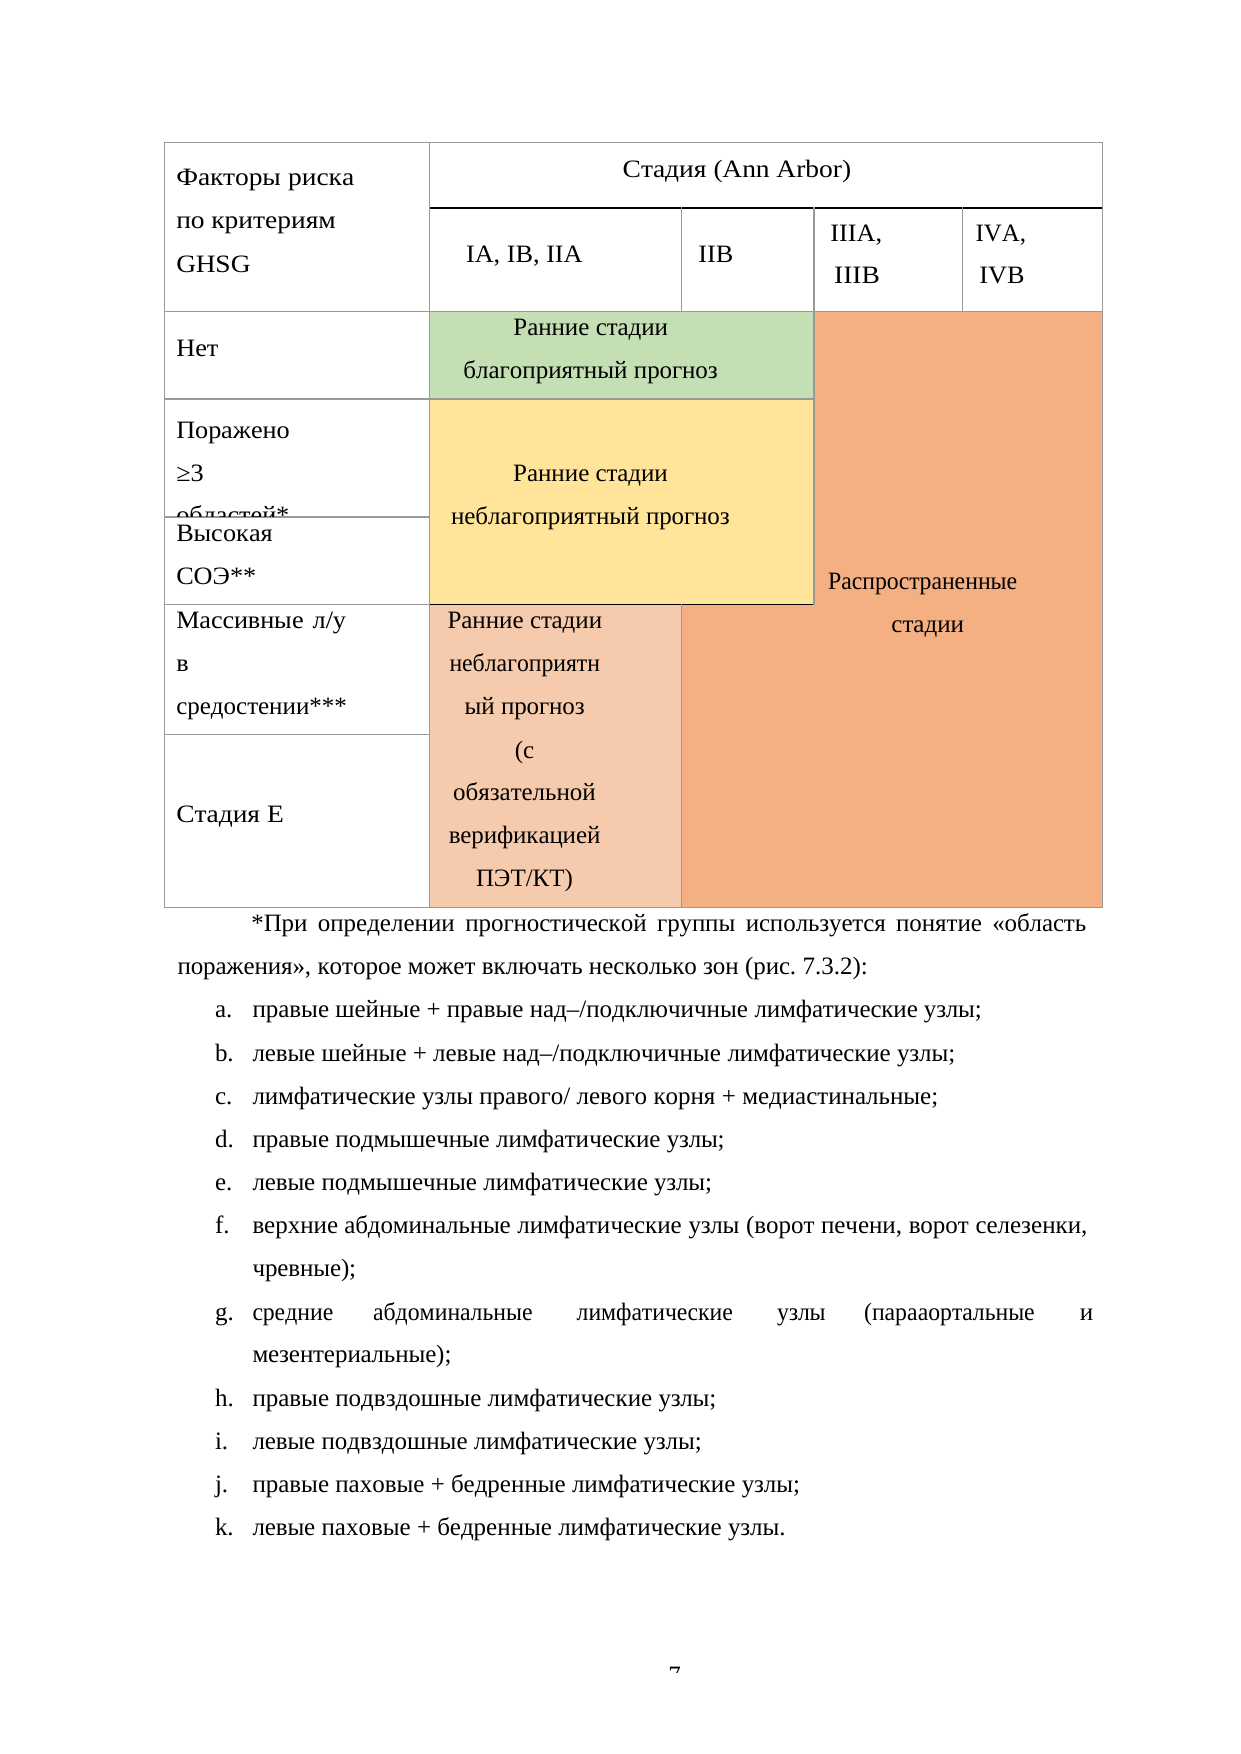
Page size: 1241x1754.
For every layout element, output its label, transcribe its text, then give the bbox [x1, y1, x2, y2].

list левые шейные + левые над–/подключичные лимфатические узлы; [215, 1038, 1115, 1066]
table_cell Ранние стадии неблагоприятн ый прогноз (с обязательной верификацией ПЭТ/КТ) [430, 605, 681, 907]
list средние абдоминальные лимфатические узлы (парааортальные и мезентериальные); [215, 1297, 1093, 1368]
table_cell Стадия Е [165, 735, 429, 907]
list правые шейные + правые над–/подключичные лимфатические узлы; [215, 994, 1115, 1023]
table_cell IA, IB, IIA [430, 209, 681, 311]
table_cell Распространенные стадии [814, 312, 1102, 907]
table_header Стадия (Ann Arbor) [430, 143, 1102, 207]
list левые подмышечные лимфатические узлы; [215, 1167, 1115, 1196]
table_header Факторы риска по критериям GHSG [165, 143, 429, 311]
table_cell IVA, IVB [963, 209, 1102, 311]
table_cell IIIA, IIIB [815, 209, 962, 311]
list правые подмышечные лимфатические узлы; [215, 1124, 1115, 1153]
table_cell Высокая СОЭ** [165, 518, 429, 604]
table_cell Массивные л/у в средостении*** [165, 605, 429, 734]
list правые подвздошные лимфатические узлы; [215, 1383, 1115, 1411]
list верхние абдоминальные лимфатические узлы (ворот печени, ворот селезенки, чревные); [215, 1210, 1093, 1282]
table_cell IIB [682, 209, 813, 311]
list лимфатические узлы правого/ левого корня + медиастинальные; [215, 1081, 1115, 1109]
table_cell Ранние стадии неблагоприятный прогноз [430, 400, 813, 604]
list левые подвздошные лимфатические узлы; [215, 1426, 1115, 1455]
table_cell Нет [165, 312, 429, 398]
list левые паховые + бедренные лимфатические узлы. [215, 1512, 1115, 1541]
text *При определении прогностической группы используется понятие «область поражения», которое может включать несколько зон (рис. 7.3.2): [177, 908, 1093, 980]
table_cell [682, 605, 814, 907]
table_cell Поражено ≥3 областей* [165, 400, 429, 516]
table_cell Ранние стадии благоприятный прогноз [430, 312, 813, 398]
list правые паховые + бедренные лимфатические узлы; [215, 1469, 1115, 1498]
